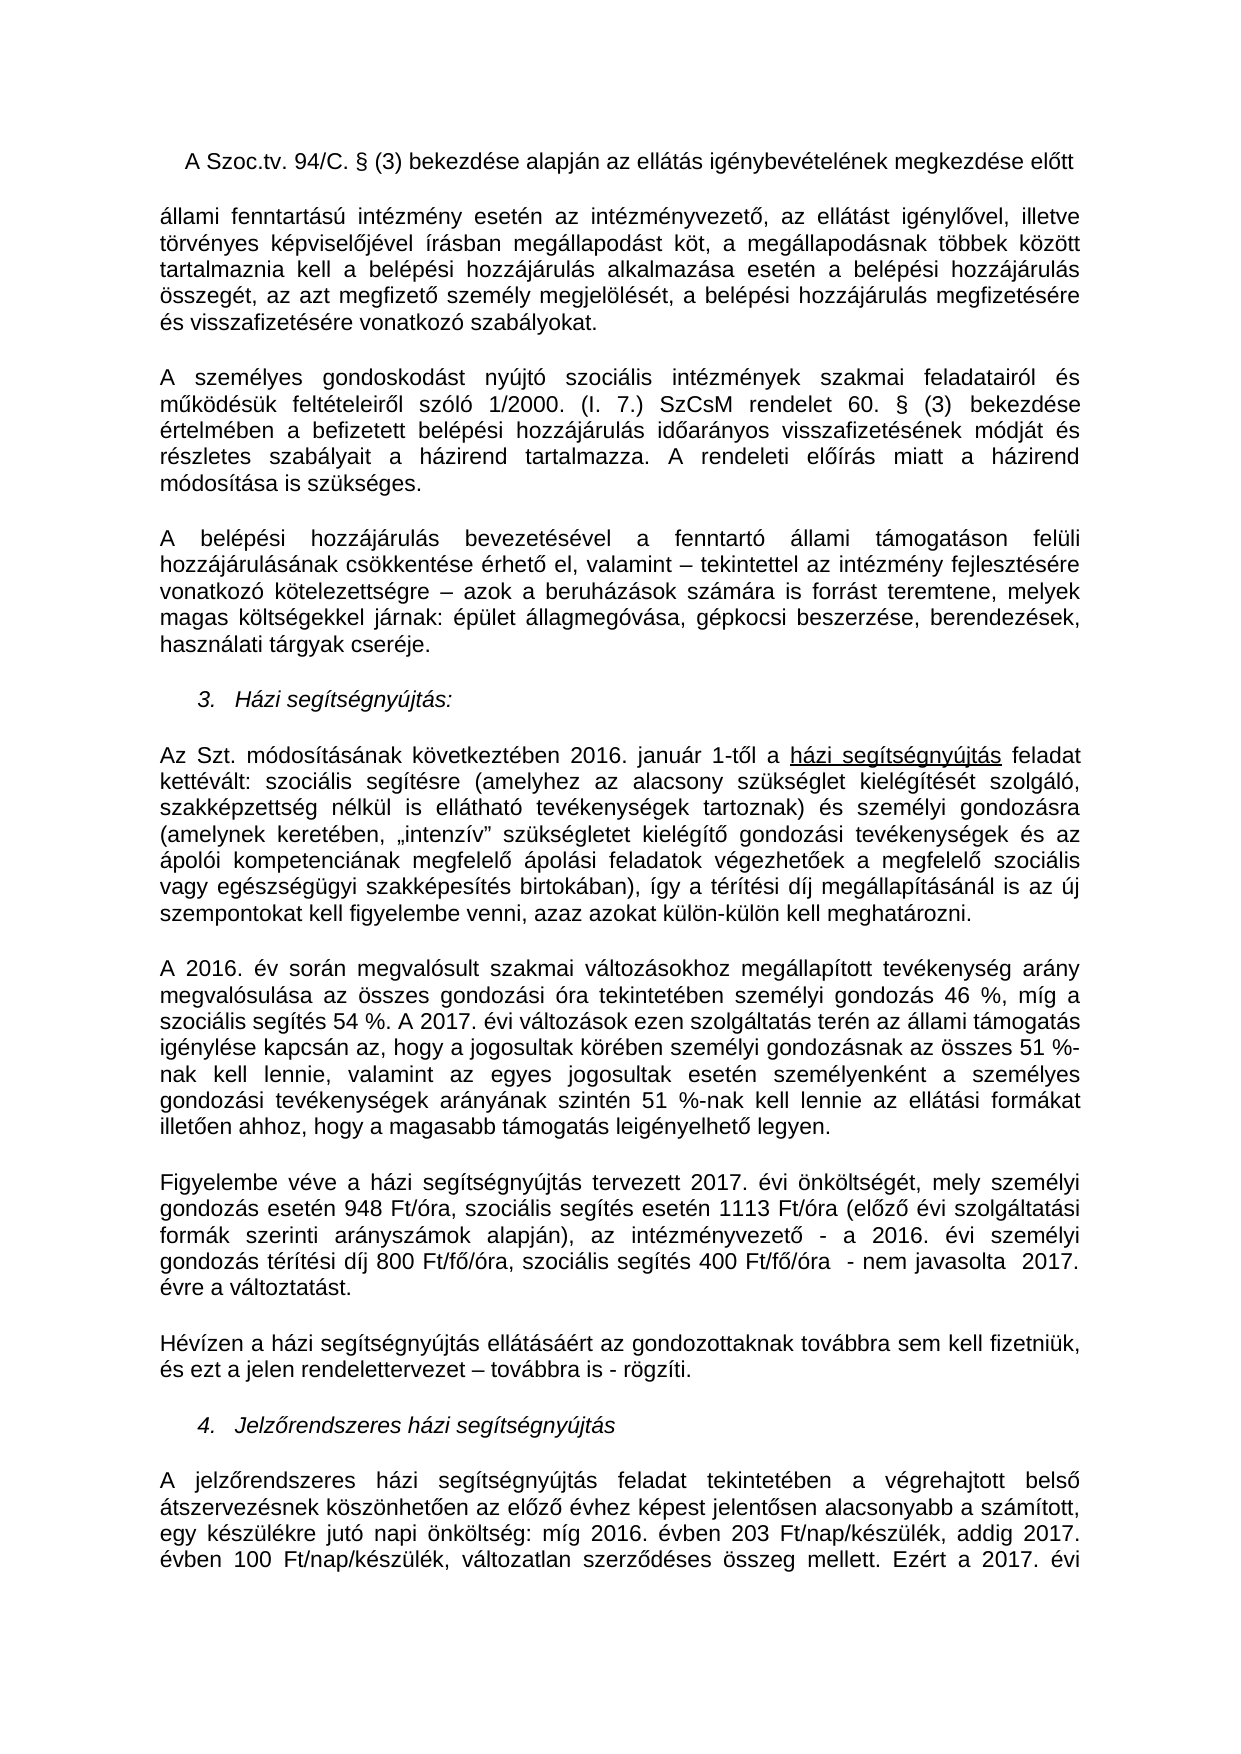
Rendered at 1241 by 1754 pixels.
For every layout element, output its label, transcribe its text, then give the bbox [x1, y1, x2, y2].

text A személyes gondoskodást nyújtó szociális intézmények szakmai feladatairól és működésük feltételeiről szóló 1/2000. (I. 7.) SzCsM rendelet 60. § (3) bekezdése értelmében a befizetett belépési hozzájárulás időarányos visszafizetésének módját és részletes szabályait a házirend tartalmazza. A rendeleti előírás miatt a házirend módosítása is szükséges. [159, 364, 1081, 496]
text A belépési hozzájárulás bevezetésével a fenntartó állami támogatáson felüli hozzájárulásának csökkentése érhető el, valamint – tekintettel az intézmény fejlesztésére vonatkozó kötelezettségre – azok a beruházások számára is forrást teremtene, melyek magas költségekkel járnak: épület állagmegóvása, gépkocsi beszerzése, berendezések, használati tárgyak cseréje. [159, 525, 1081, 657]
text A Szoc.tv. 94/C. § (3) bekezdése alapján az ellátás igénybevételének megkezdése előtt [159, 148, 1081, 174]
text A 2016. év során megvalósult szakmai változásokhoz megállapított tevékenység arány megvalósulása az összes gondozási óra tekintetében személyi gondozás 46 %, míg a szociális segítés 54 %. A 2017. évi változások ezen szolgáltatás terén az állami támogatás igénylése kapcsán az, hogy a jogosultak körében személyi gondozásnak az összes 51 %-nak kell lennie, valamint az egyes jogosultak esetén személyenként a személyes gondozási tevékenységek arányának szintén 51 %-nak kell lennie az ellátási formákat illetően ahhoz, hogy a magasabb támogatás leigényelhető legyen. [159, 955, 1081, 1140]
text állami fenntartású intézmény esetén az intézményvezető, az ellátást igénylővel, illetve törvényes képviselőjével írásban megállapodást köt, a megállapodásnak többek között tartalmaznia kell a belépési hozzájárulás alkalmazása esetén a belépési hozzájárulás összegét, az azt megfizető személy megjelölését, a belépési hozzájárulás megfizetésére és visszafizetésére vonatkozó szabályokat. [159, 203, 1081, 335]
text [159, 1467, 1081, 1573]
text Figyelembe véve a házi segítségnyújtás tervezett 2017. évi önköltségét, mely személyi gondozás esetén 948 Ft/óra, szociális segítés esetén 1113 Ft/óra (előző évi szolgáltatási formák szerinti arányszámok alapján), az intézményvezető - a 2016. évi személyi gondozás térítési díj 800 Ft/fő/óra, szociális segítés 400 Ft/fő/óra - nem javasolta 2017. évre a változtatást. [159, 1169, 1081, 1301]
text Hévízen a házi segítségnyújtás ellátásáért az gondozottaknak továbbra sem kell fizetniük, és ezt a jelen rendelettervezet – továbbra is - rögzíti. [159, 1330, 1081, 1382]
list Házi segítségnyújtás: [197, 686, 1081, 712]
list Jelzőrendszeres házi segítségnyújtás [197, 1412, 1081, 1438]
text Az Szt. módosításának következtében 2016. január 1-től a házi segítségnyújtás feladat kettévált: szociális segítésre (amelyhez az alacsony szükséglet kielégítését szolgáló, szakképzettség nélkül is ellátható tevékenységek tartoznak) és személyi gondozásra (amelynek keretében, „intenzív” szükségletet kielégítő gondozási tevékenységek és az ápolói kompetenciának megfelelő ápolási feladatok végezhetőek a megfelelő szociális vagy egészségügyi szakképesítés birtokában), így a térítési díj megállapításánál is az új szempontokat kell figyelembe venni, azaz azokat külön-külön kell meghatározni. [159, 742, 1081, 926]
